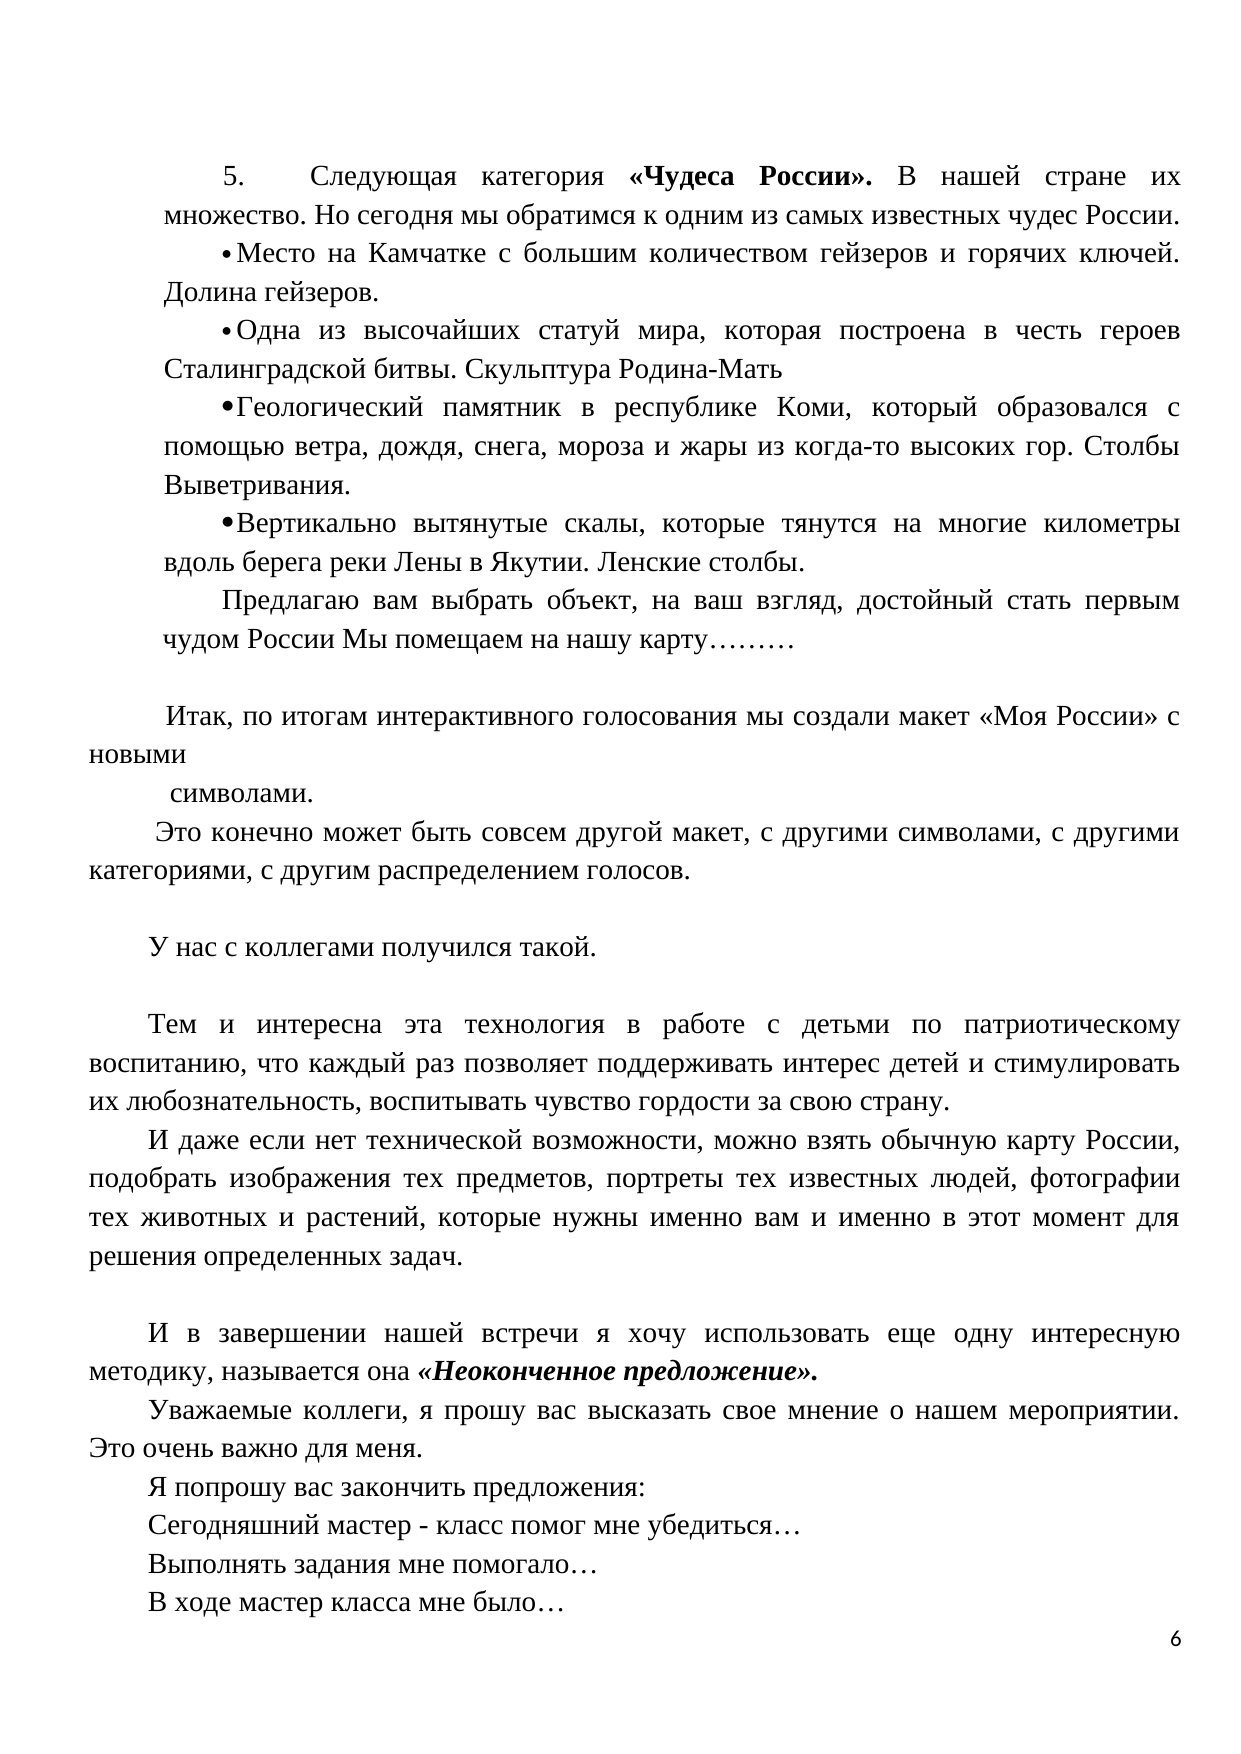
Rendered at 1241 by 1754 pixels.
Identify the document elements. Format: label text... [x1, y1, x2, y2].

list Одна из высочайших статуй мира, которая построена в честь героев Сталинградской битвы. Скульптура Родина-Мать [164, 312, 1181, 384]
text И даже если нет технической возможности, можно взять обычную карту России, подобрать изображения тех предметов, портреты тех известных людей, фотографии тех животных и растений, которые нужны именно вам и именно в этот момент для решения определенных задач. [89, 1122, 1181, 1271]
text В ходе мастер класса мне было… [89, 1584, 1181, 1618]
list Место на Камчатке с большим количеством гейзеров и горячих ключей. Долина гейзеров. [164, 235, 1181, 307]
text И в завершении нашей встречи я хочу использовать еще одну интересную методику, называется она «Неоконченное предложение». [89, 1315, 1181, 1387]
text Предлагаю вам выбрать объект, на ваш взгляд, достойный стать первым чудом России Мы помещаем на нашу карту……… [162, 582, 1181, 654]
list Геологический памятник в республике Коми, который образовался с помощью ветра, дождя, снега, мороза и жары из когда-то высоких гор. Столбы Выветривания. [164, 389, 1181, 500]
list Следующая категория «Чудеса России». В нашей стране их множество. Но сегодня мы обратимся к одним из самых известных чудес России. [164, 158, 1181, 230]
text Итак, по итогам интерактивного голосования мы создали макет «Моя России» с новыми [89, 698, 1181, 770]
text Сегодняшний мастер - класс помог мне убедиться… [89, 1507, 1181, 1541]
text У нас с коллегами получился такой. [89, 929, 1181, 963]
text Это конечно может быть совсем другой макет, с другими символами, с другими категориями, с другим распределением голосов. [89, 814, 1181, 886]
text Уважаемые коллеги, я прошу вас высказать свое мнение о нашем мероприятии. Это очень важно для меня. [89, 1392, 1181, 1464]
text Выполнять задания мне помогало… [89, 1546, 1181, 1579]
text символами. [89, 775, 1181, 809]
text Тем и интересна эта технология в работе с детьми по патриотическому воспитанию, что каждый раз позволяет поддерживать интерес детей и стимулировать их любознательность, воспитывать чувство гордости за свою страну. [89, 1006, 1181, 1117]
list Вертикально вытянутые скалы, которые тянутся на многие километры вдоль берега реки Лены в Якутии. Ленские столбы. [164, 505, 1181, 577]
text Я попрошу вас закончить предложения: [89, 1469, 1181, 1502]
